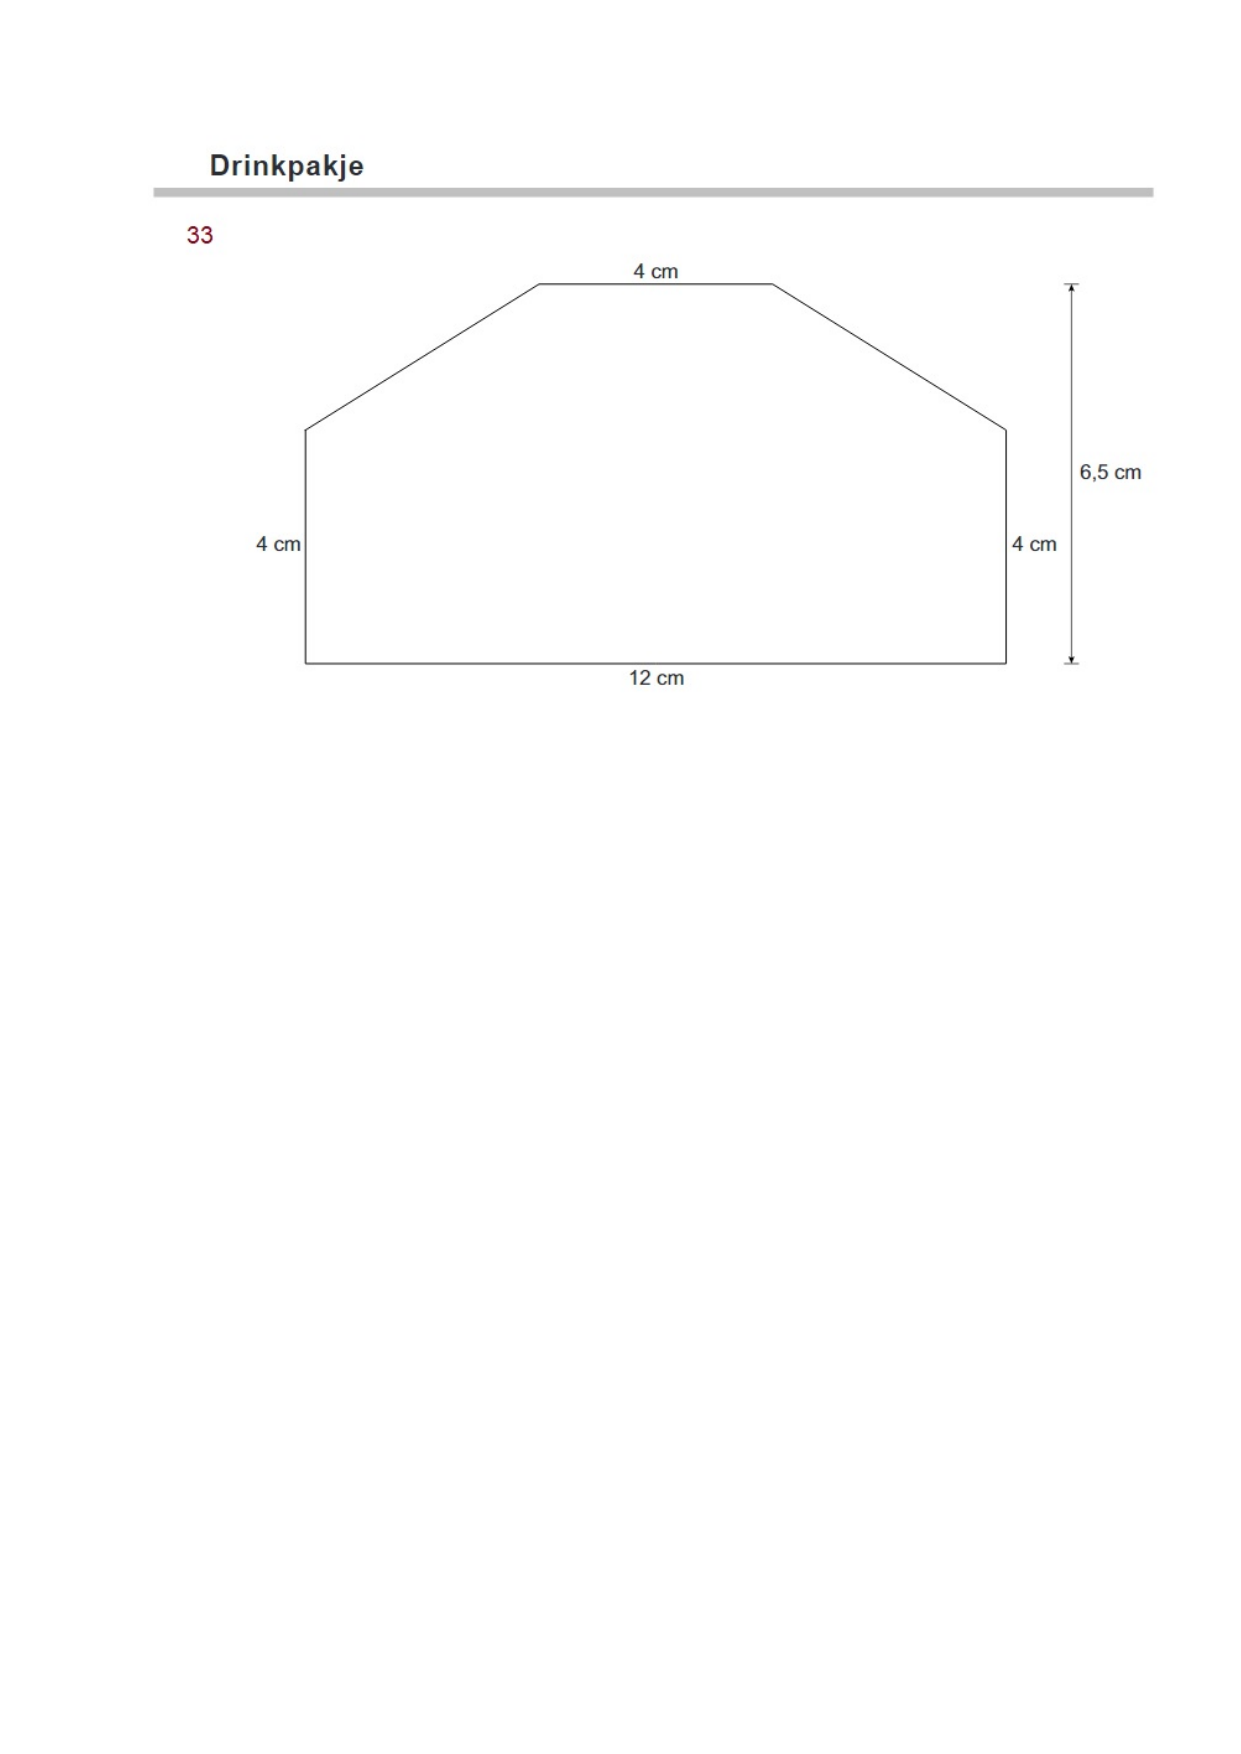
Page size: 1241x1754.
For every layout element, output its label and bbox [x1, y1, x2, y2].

picture [147, 117, 1206, 732]
